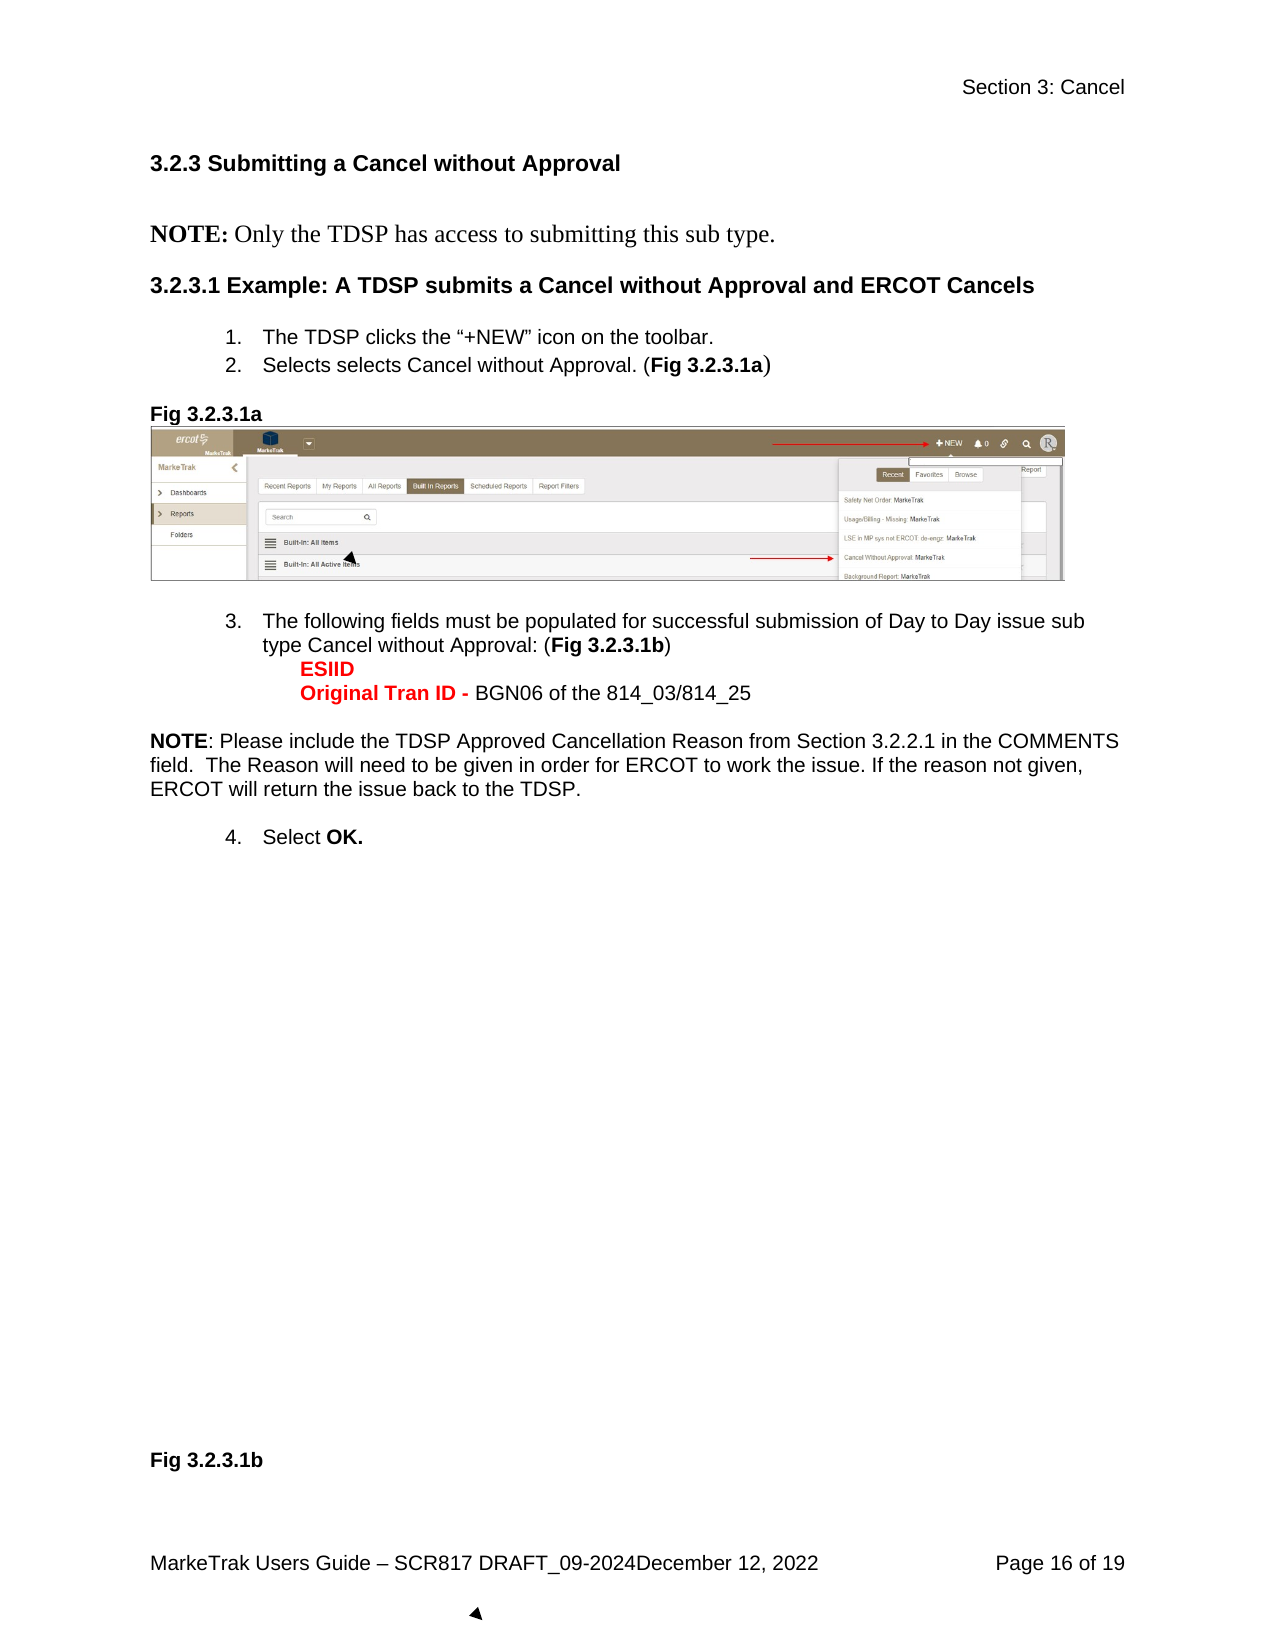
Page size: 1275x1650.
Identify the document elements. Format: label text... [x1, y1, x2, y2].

list Select OK. [225, 825, 1125, 849]
list The following fields must be populated for successful submission of Day to Day issue sub type Cancel without Approval: (Fig 3.2.3.1b) [225, 609, 1125, 657]
text Fig 3.2.3.1a [150, 401, 1125, 425]
subtitle 3.2.3 Submitting a Cancel without Approval [150, 150, 1125, 176]
picture [150, 425, 1065, 581]
text NOTE: Please include the TDSP Approved Cancellation Reason from Section 3.2.2.1 in the COMMENTS field. The Reason will need to be given in order for ERCOT to work the issue. If the reason not given, ERCOT will return the issue back to the TDSP. [150, 729, 1125, 801]
text Fig 3.2.3.1b [150, 1448, 1125, 1472]
list The TDSP clicks the “+NEW” icon on the toolbar. [225, 325, 1125, 349]
text Original Tran ID - BGN06 of the 814_03/814_25 [300, 681, 1125, 705]
text ESIID [300, 657, 1125, 681]
text 3.2.3.1 Example: A TDSP submits a Cancel without Approval and ERCOT Cancels [150, 272, 1125, 298]
text NOTE: Only the TDSP has access to submitting this sub type. [150, 219, 1125, 248]
list Selects selects Cancel without Approval. (Fig 3.2.3.1a) [225, 349, 1125, 377]
